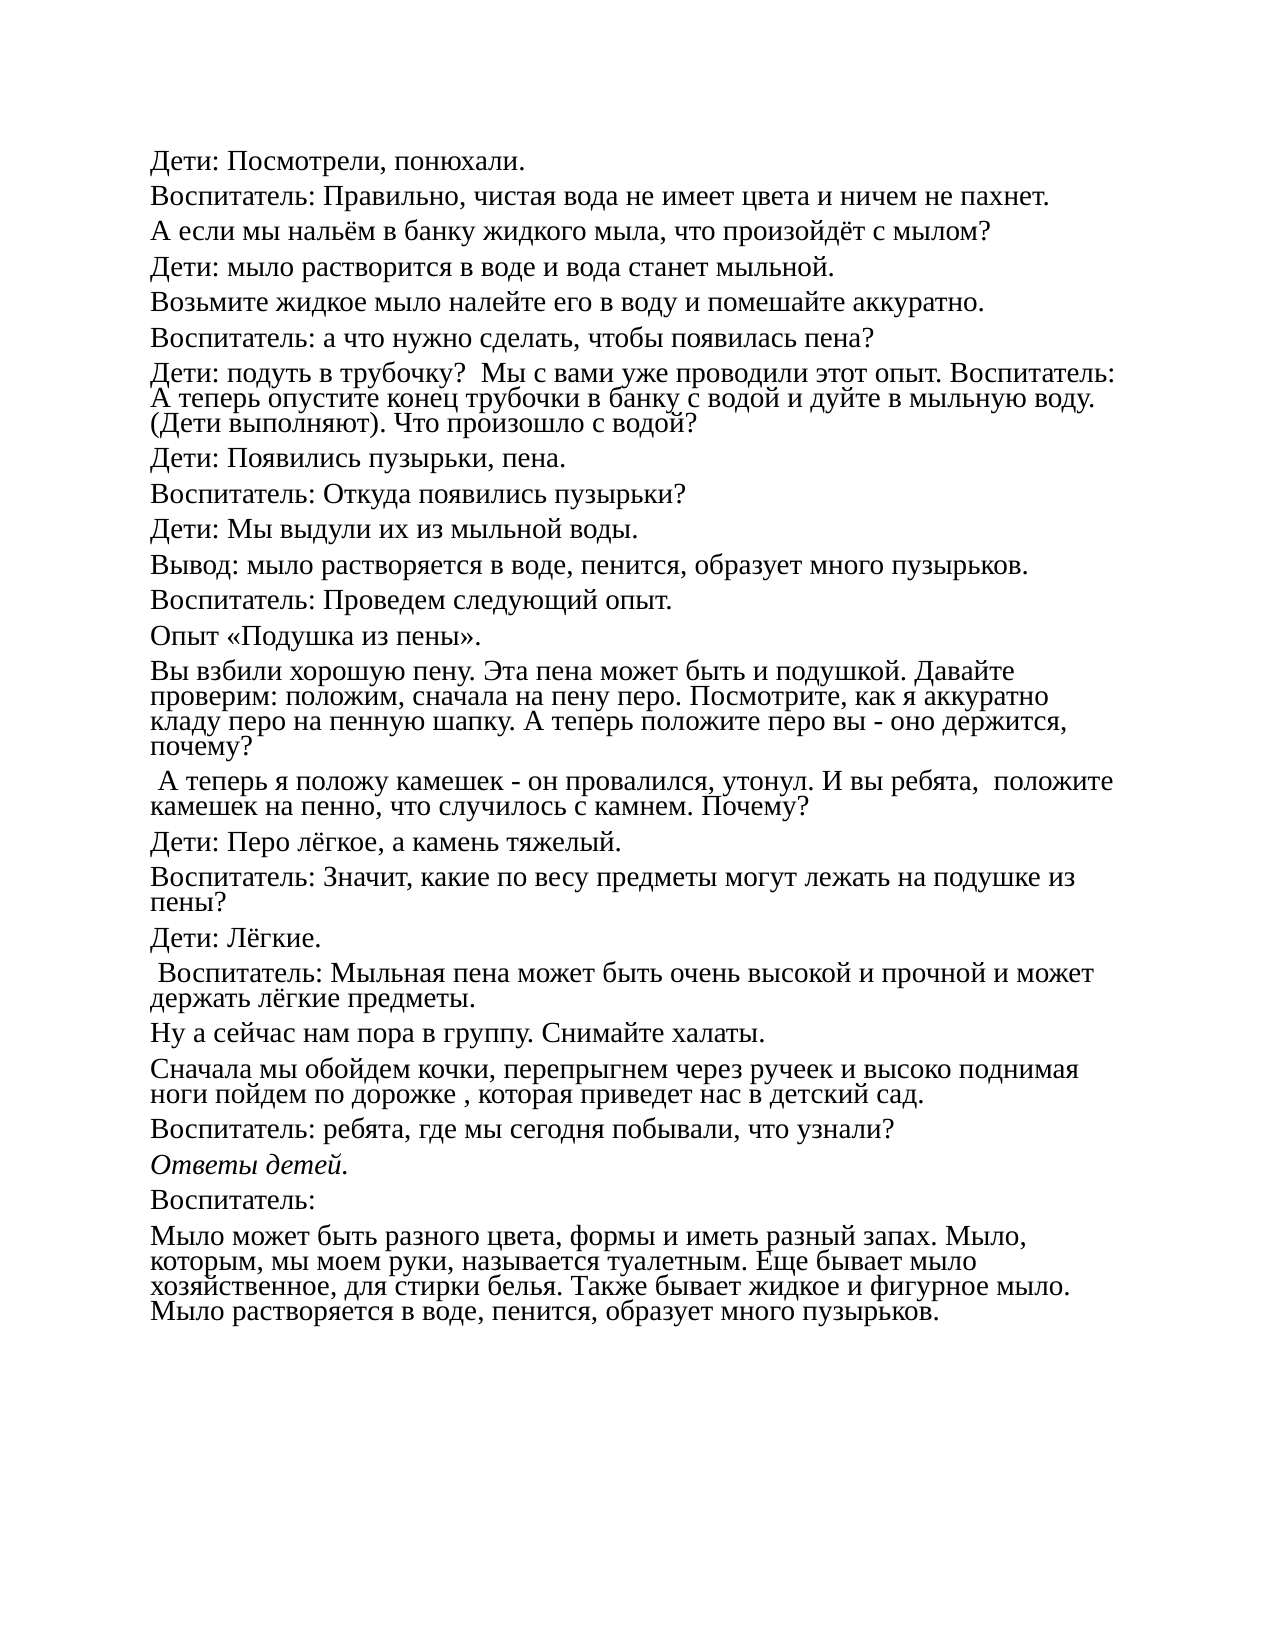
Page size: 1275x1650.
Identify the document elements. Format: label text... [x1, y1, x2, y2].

text Воспитатель: Правильно, чистая вода не имеет цвета и ничем не пахнет. [150, 185, 1125, 210]
text Дети: Мы выдули их из мыльной воды. [167, 519, 1125, 544]
text Опыт «Подушка из пены». [150, 625, 1125, 650]
text Дети: мыло растворится в воде и вода станет мыльной. [150, 256, 1125, 281]
text Дети: Посмотрели, понюхали. [150, 150, 1125, 175]
text Ну а сейчас нам пора в группу. Снимайте халаты. [150, 1023, 1125, 1048]
text Воспитатель: Откуда появились пузырьки? [150, 483, 1125, 508]
text Воспитатель: Значит, какие по весу предметы могут лежать на подушке из пены? [150, 867, 1125, 917]
text Воспитатель: Проведем следующий опыт. [150, 589, 1125, 614]
text Сначала мы обойдем кочки, перепрыгнем через ручеек и высоко поднимая ноги пойдем по дорожке , которая приведет нас в детский сад. [150, 1058, 1125, 1108]
text Воспитатель: [150, 1189, 1125, 1214]
text Вы взбили хорошую пену. Эта пена может быть и подушкой. Давайте проверим: положим, сначала на пену перо. Посмотрите, как я аккуратно кладу перо на пенную шапку. А теперь положите перо вы - оно держится, почему? [150, 660, 1125, 760]
text Мыло может быть разного цвета, формы и иметь разный запах. Мыло, которым, мы моем руки, называется туалетным. Еще бывает мыло хозяйственное, для стирки белья. Также бывает жидкое и фигурное мыло. Мыло растворяется в воде, пенится, образует много пузырьков. [150, 1225, 1125, 1325]
text Дети: Лёгкие. [150, 927, 1125, 952]
text Дети: Перо лёгкое, а камень тяжелый. [150, 831, 1125, 856]
text Дети: подуть в трубочку? Мы с вами уже проводили этот опыт. Воспитатель: А теперь опустите конец трубочки в банку с водой и дуйте в мыльную воду. (Дети выполняют). Что произошло с водой? [150, 362, 1125, 437]
text А теперь я положу камешек - он провалился, утонул. И вы ребята, положите камешек на пенно, что случилось с камнем. Почему? [150, 771, 1125, 821]
text Ответы детей. [150, 1154, 1125, 1179]
text Дети: Появились пузырьки, пена. [167, 448, 1125, 473]
text А если мы нальём в банку жидкого мыла, что произойдёт с мылом? [150, 221, 1125, 246]
text Возьмите жидкое мыло налейте его в воду и помешайте аккуратно. [150, 292, 1125, 317]
text Воспитатель: ребята, где мы сегодня побывали, что узнали? [150, 1119, 1125, 1144]
text Вывод: мыло растворяется в воде, пенится, образует много пузырьков. [150, 554, 1125, 579]
text Воспитатель: а что нужно сделать, чтобы появилась пена? [150, 327, 1125, 352]
text Воспитатель: Мыльная пена может быть очень высокой и прочной и может держать лёгкие предметы. [150, 962, 1125, 1012]
